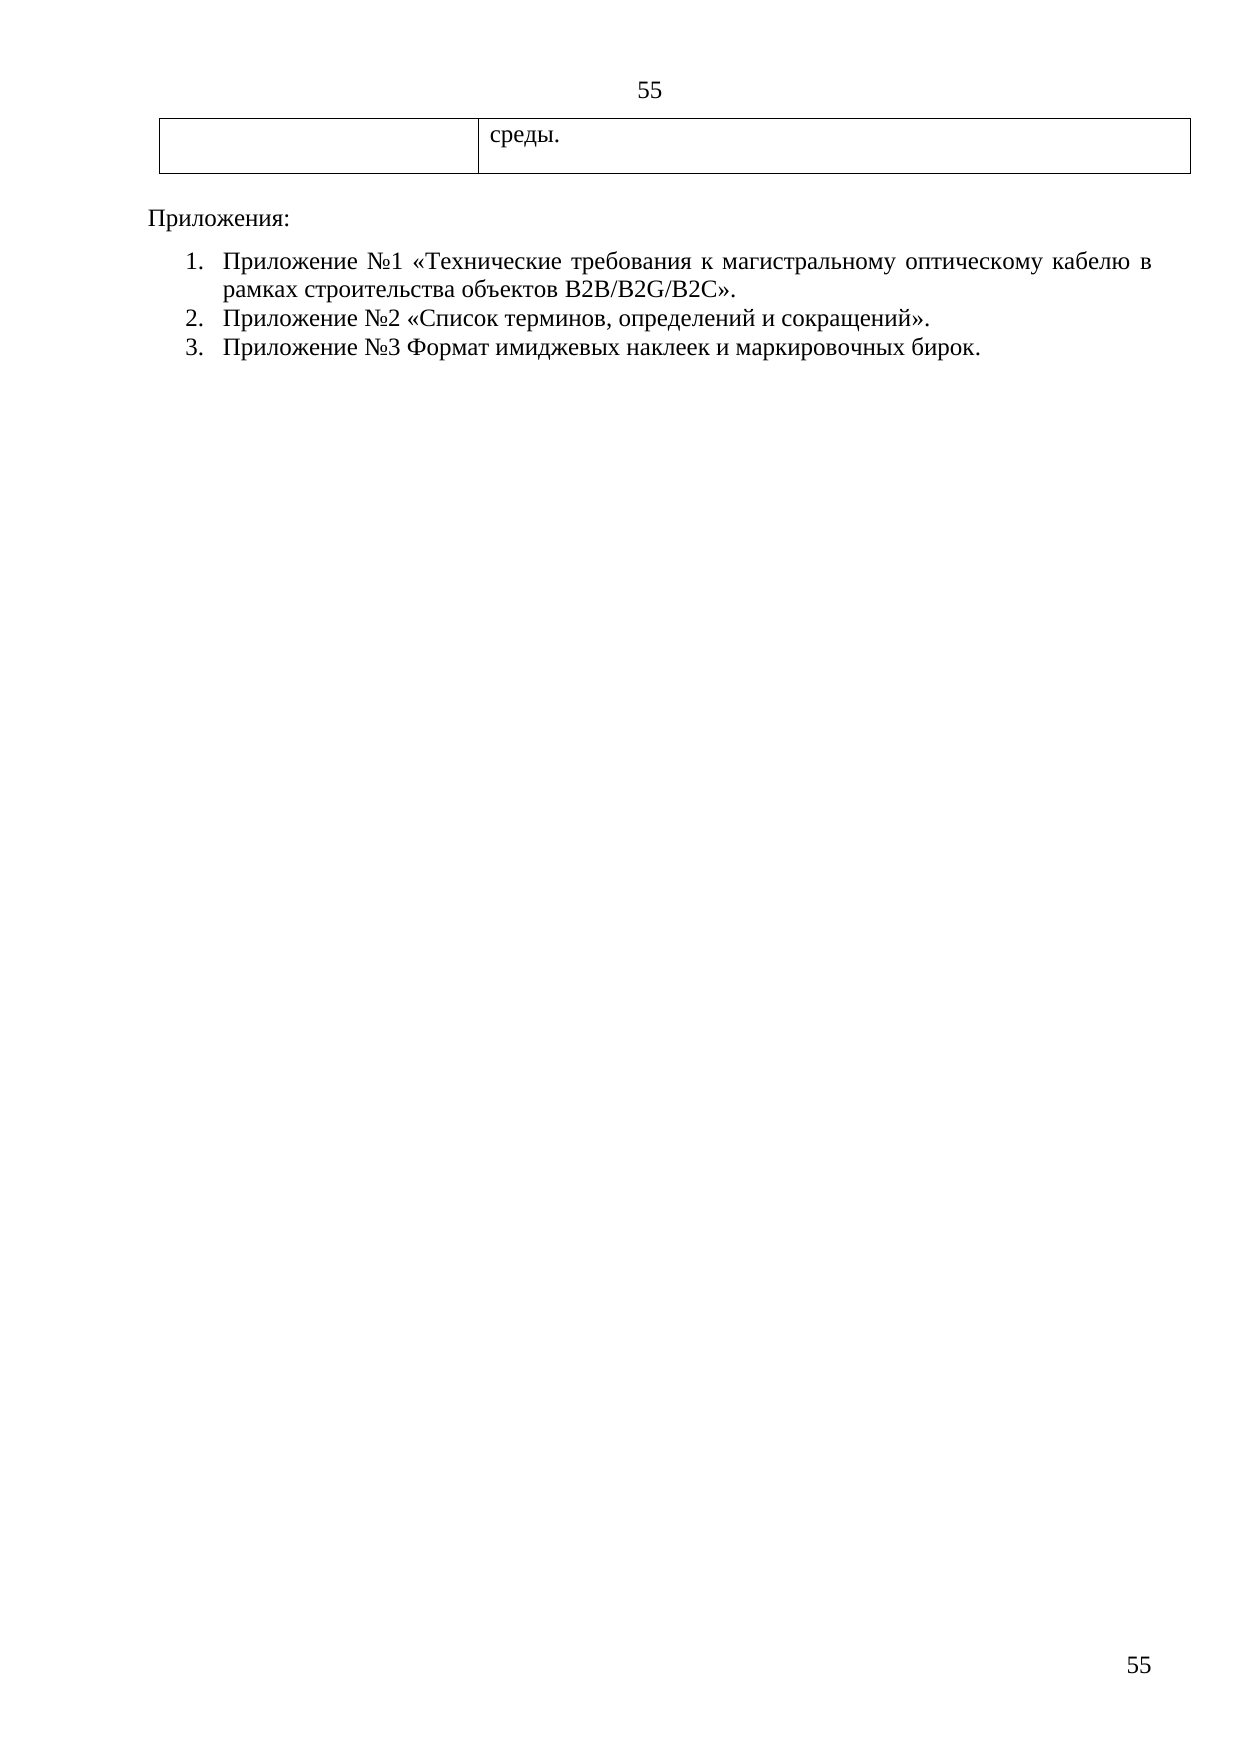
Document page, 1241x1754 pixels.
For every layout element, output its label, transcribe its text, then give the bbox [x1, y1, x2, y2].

list Приложение №1 «Технические требования к магистральному оптическому кабелю в рамках строительства объектов B2B/B2G/B2C». [185, 246, 1152, 303]
text Приложения: [148, 203, 1152, 231]
list Приложение №3 Формат имиджевых наклеек и маркировочных бирок. [185, 332, 1152, 361]
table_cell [479, 119, 1190, 173]
list Приложение №2 «Список терминов, определений и сокращений». [185, 303, 1152, 332]
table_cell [160, 119, 478, 173]
